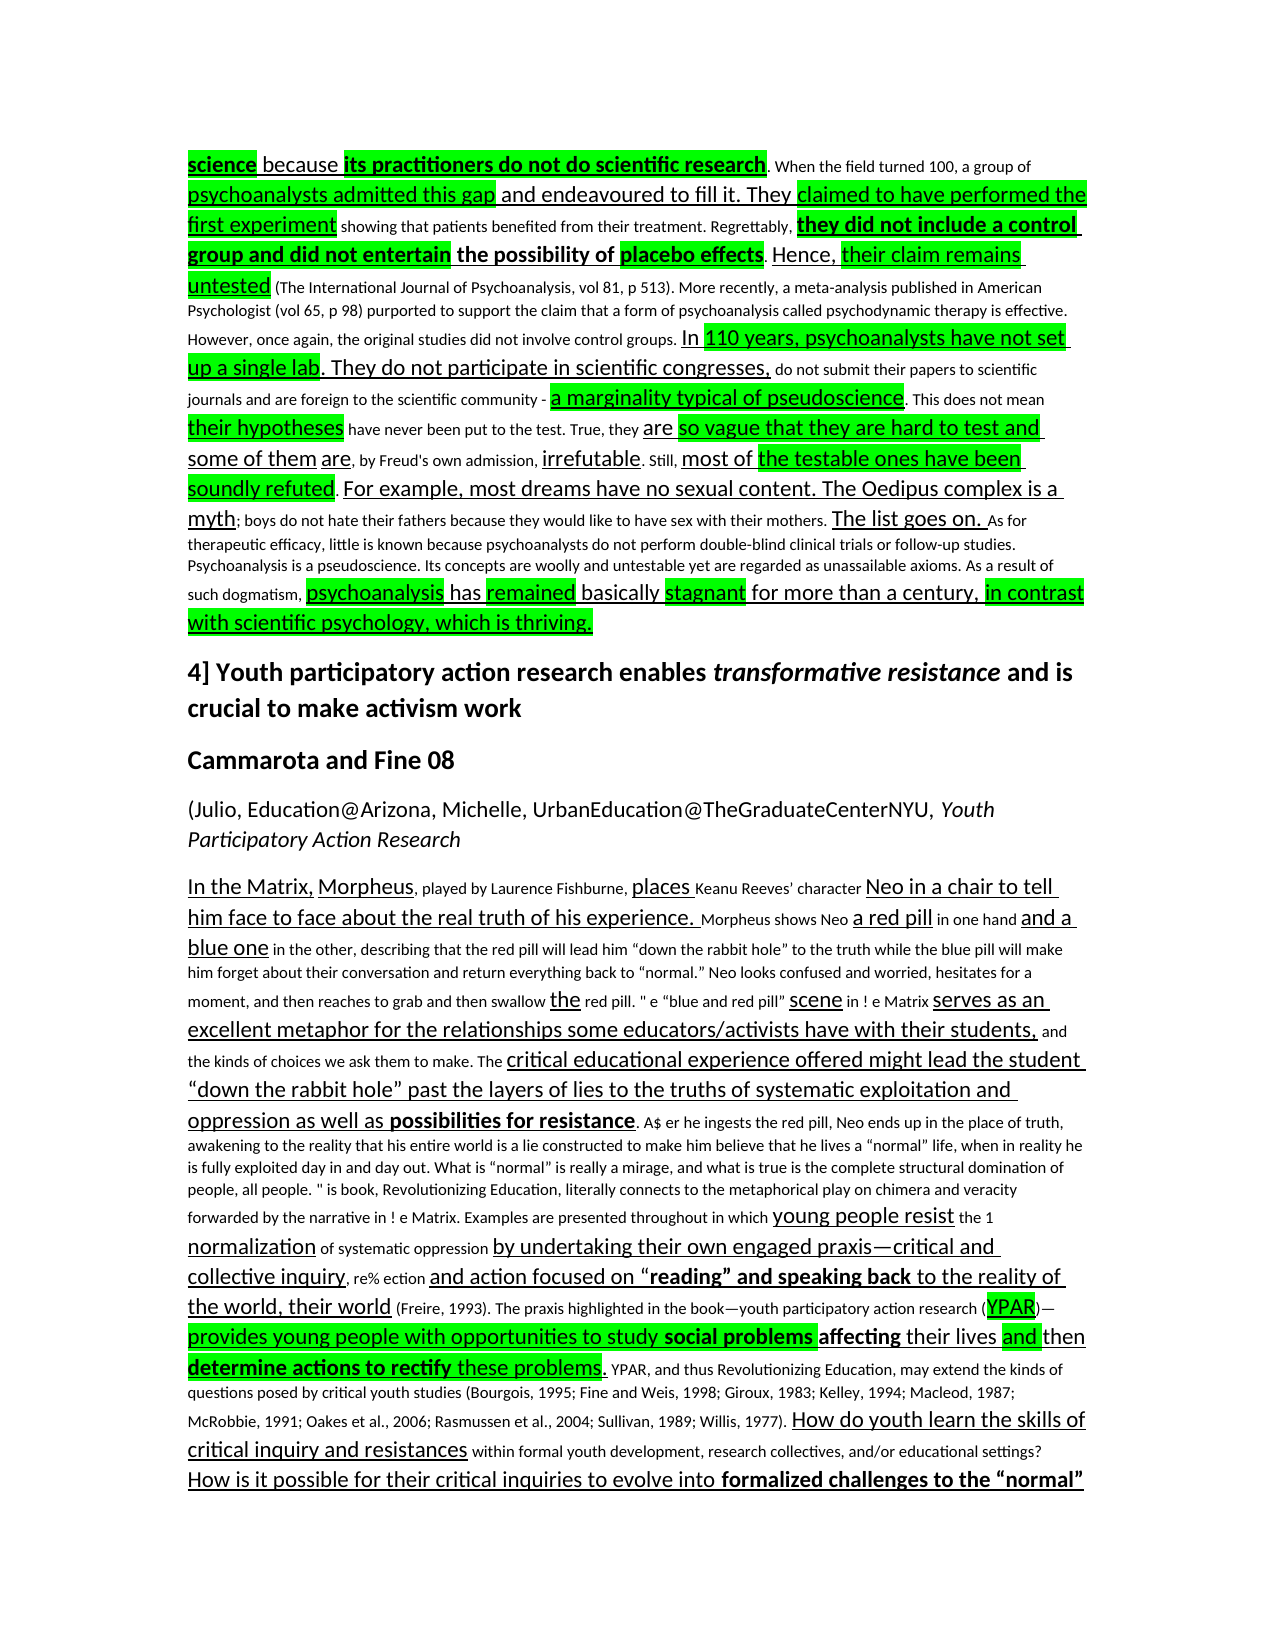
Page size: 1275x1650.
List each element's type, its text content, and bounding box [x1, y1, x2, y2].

subtitle 4] Youth participatory action research enables transformative resistance and is crucial to make activism work [187, 655, 1087, 724]
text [187, 872, 1087, 1493]
text (Julio, Education@Arizona, Michelle, UrbanEducation@TheGraduateCenterNYU, Youth Participatory Action Research [187, 795, 1087, 854]
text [187, 150, 1087, 204]
text Cammarota and Fine 08 [187, 743, 1087, 776]
